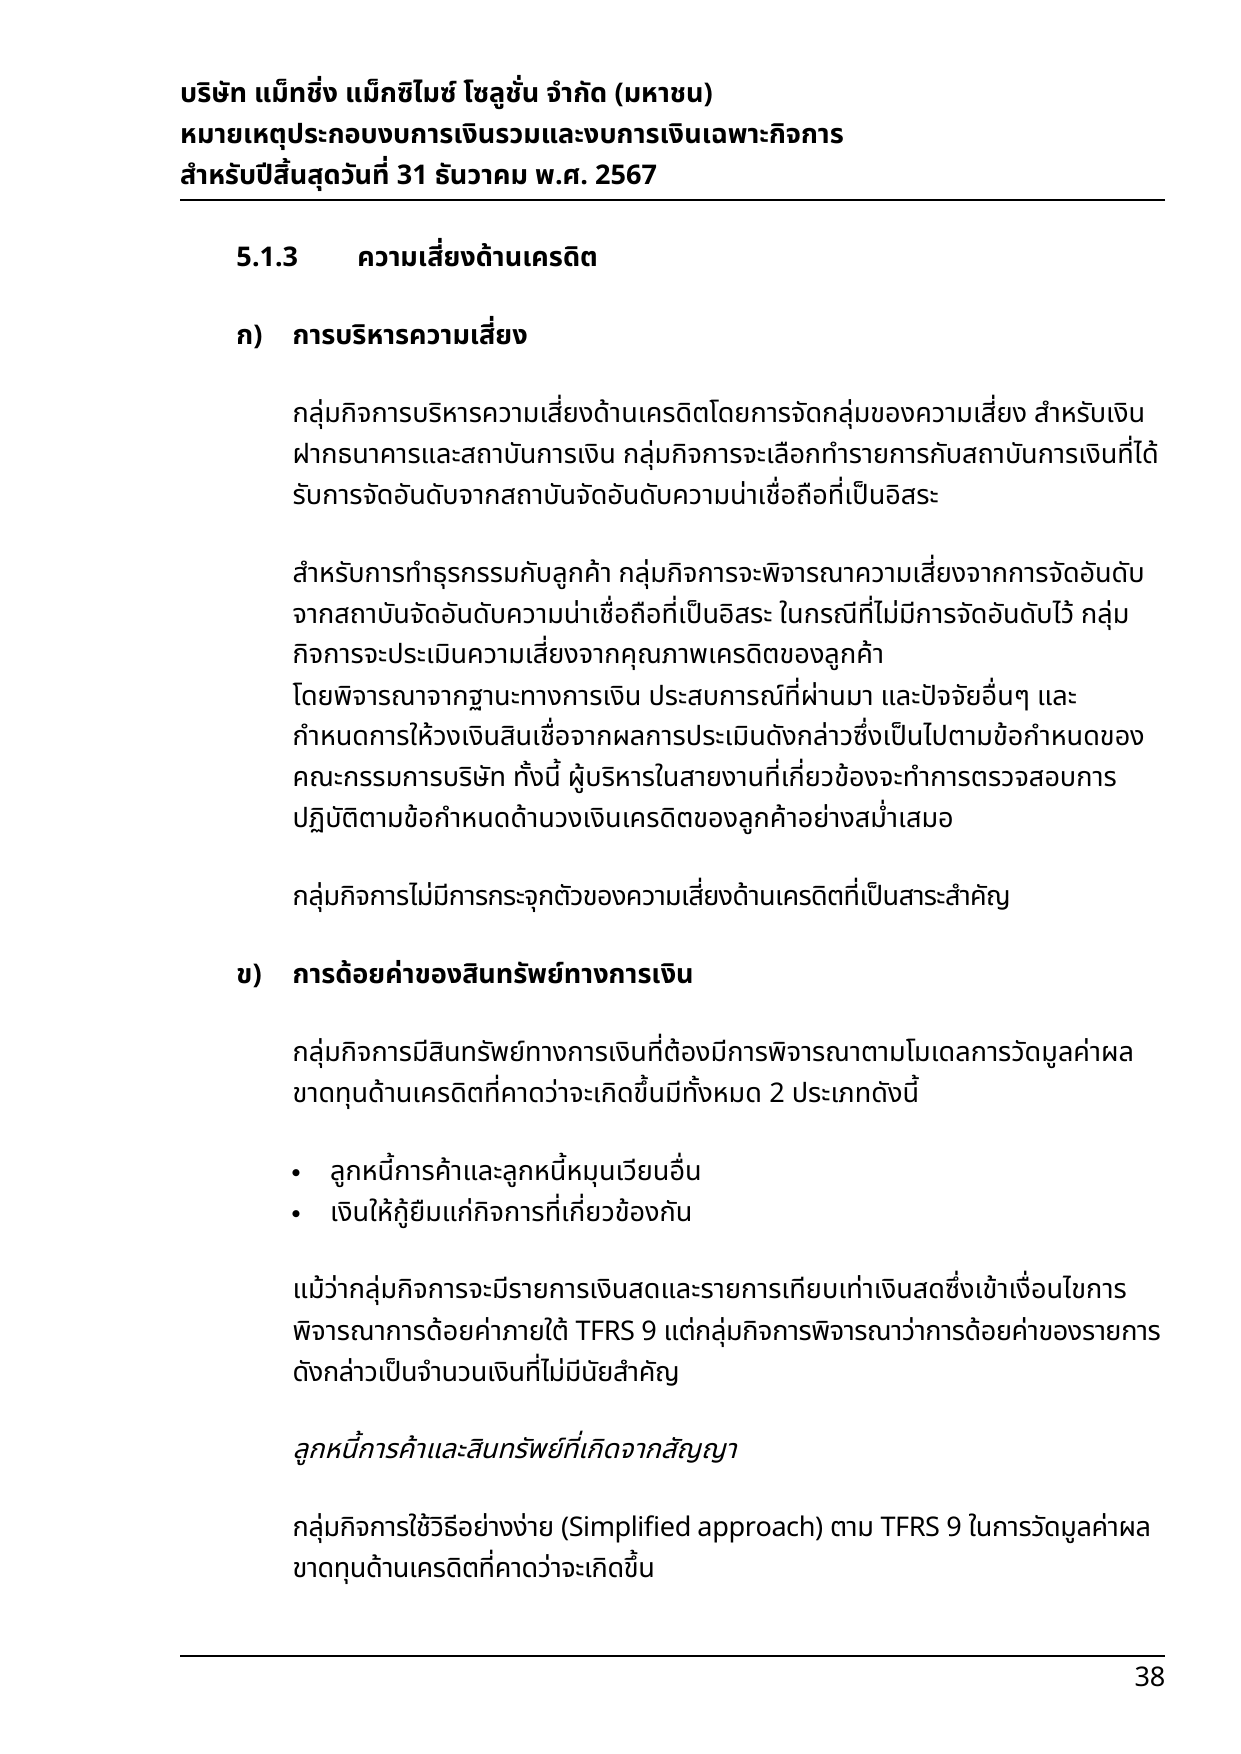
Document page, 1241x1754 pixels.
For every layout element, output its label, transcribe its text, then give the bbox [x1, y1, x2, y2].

list กลุ่มกิจการบริหารความเสี่ยงด้านเครดิตโดยการจัดกลุ่มของความเสี่ยง สำหรับเงินฝากธนาคารและสถาบันการเงิน กลุ่มกิจการจะเลือกทำรายการกับสถาบันการเงินที่ได้รับการจัดอันดับจากสถาบันจัดอันดับความน่าเชื่อถือที่เป็นอิสระ [292, 394, 1165, 516]
text กลุ่มกิจการไม่มีการกระจุกตัวของความเสี่ยงด้านเครดิตที่เป็นสาระสำคัญ [292, 877, 1165, 918]
text สำหรับการทำธุรกรรมกับลูกค้า กลุ่มกิจการจะพิจารณาความเสี่ยงจากการจัดอันดับจากสถาบันจัดอันดับความน่าเชื่อถือที่เป็นอิสระ ในกรณีที่ไม่มีการจัดอันดับไว้ กลุ่มกิจการจะประเมินความเสี่ยงจากคุณภาพเครดิตของลูกค้า โดยพิจารณาจากฐานะทางการเงิน ประสบการณ์ที่ผ่านมา และปัจจัยอื่นๆ และกำหนดการให้วงเงินสินเชื่อจากผลการประเมินดังกล่าวซึ่งเป็นไปตามข้อกำหนดของคณะกรรมการบริษัท ทั้งนี้ ผู้บริหารในสายงานที่เกี่ยวข้องจะทำการตรวจสอบการปฏิบัติตามข้อกำหนดด้านวงเงินเครดิตของลูกค้าอย่างสม่ำเสมอ [292, 553, 1165, 840]
list กลุ่มกิจการมีสินทรัพย์ทางการเงินที่ต้องมีการพิจารณาตามโมเดลการวัดมูลค่าผลขาดทุนด้านเครดิตที่คาดว่าจะเกิดขึ้นมีทั้งหมด 2 ประเภทดังนี้ [292, 1032, 1165, 1114]
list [292, 1508, 1165, 1590]
text ก) การบริหารความเสี่ยง [236, 316, 1165, 357]
list แม้ว่ากลุ่มกิจการจะมีรายการเงินสดและรายการเทียบเท่าเงินสดซึ่งเข้าเงื่อนไขการพิจารณาการด้อยค่าภายใต้ TFRS 9 แต่กลุ่มกิจการพิจารณาว่าการด้อยค่าของรายการดังกล่าวเป็นจำนวนเงินที่ไม่มีนัยสำคัญ [292, 1270, 1165, 1393]
text 5.1.3 ความเสี่ยงด้านเครดิต [236, 238, 1165, 279]
text ข) การด้อยค่าของสินทรัพย์ทางการเงิน [236, 954, 1165, 996]
list ลูกหนี้การค้าและลูกหนี้หมุนเวียนอื่น [292, 1151, 1165, 1192]
list เงินให้กู้ยืมแก่กิจการที่เกี่ยวข้องกัน [292, 1192, 1165, 1233]
list ลูกหนี้การค้าและสินทรัพย์ที่เกิดจากสัญญา [292, 1430, 1165, 1471]
